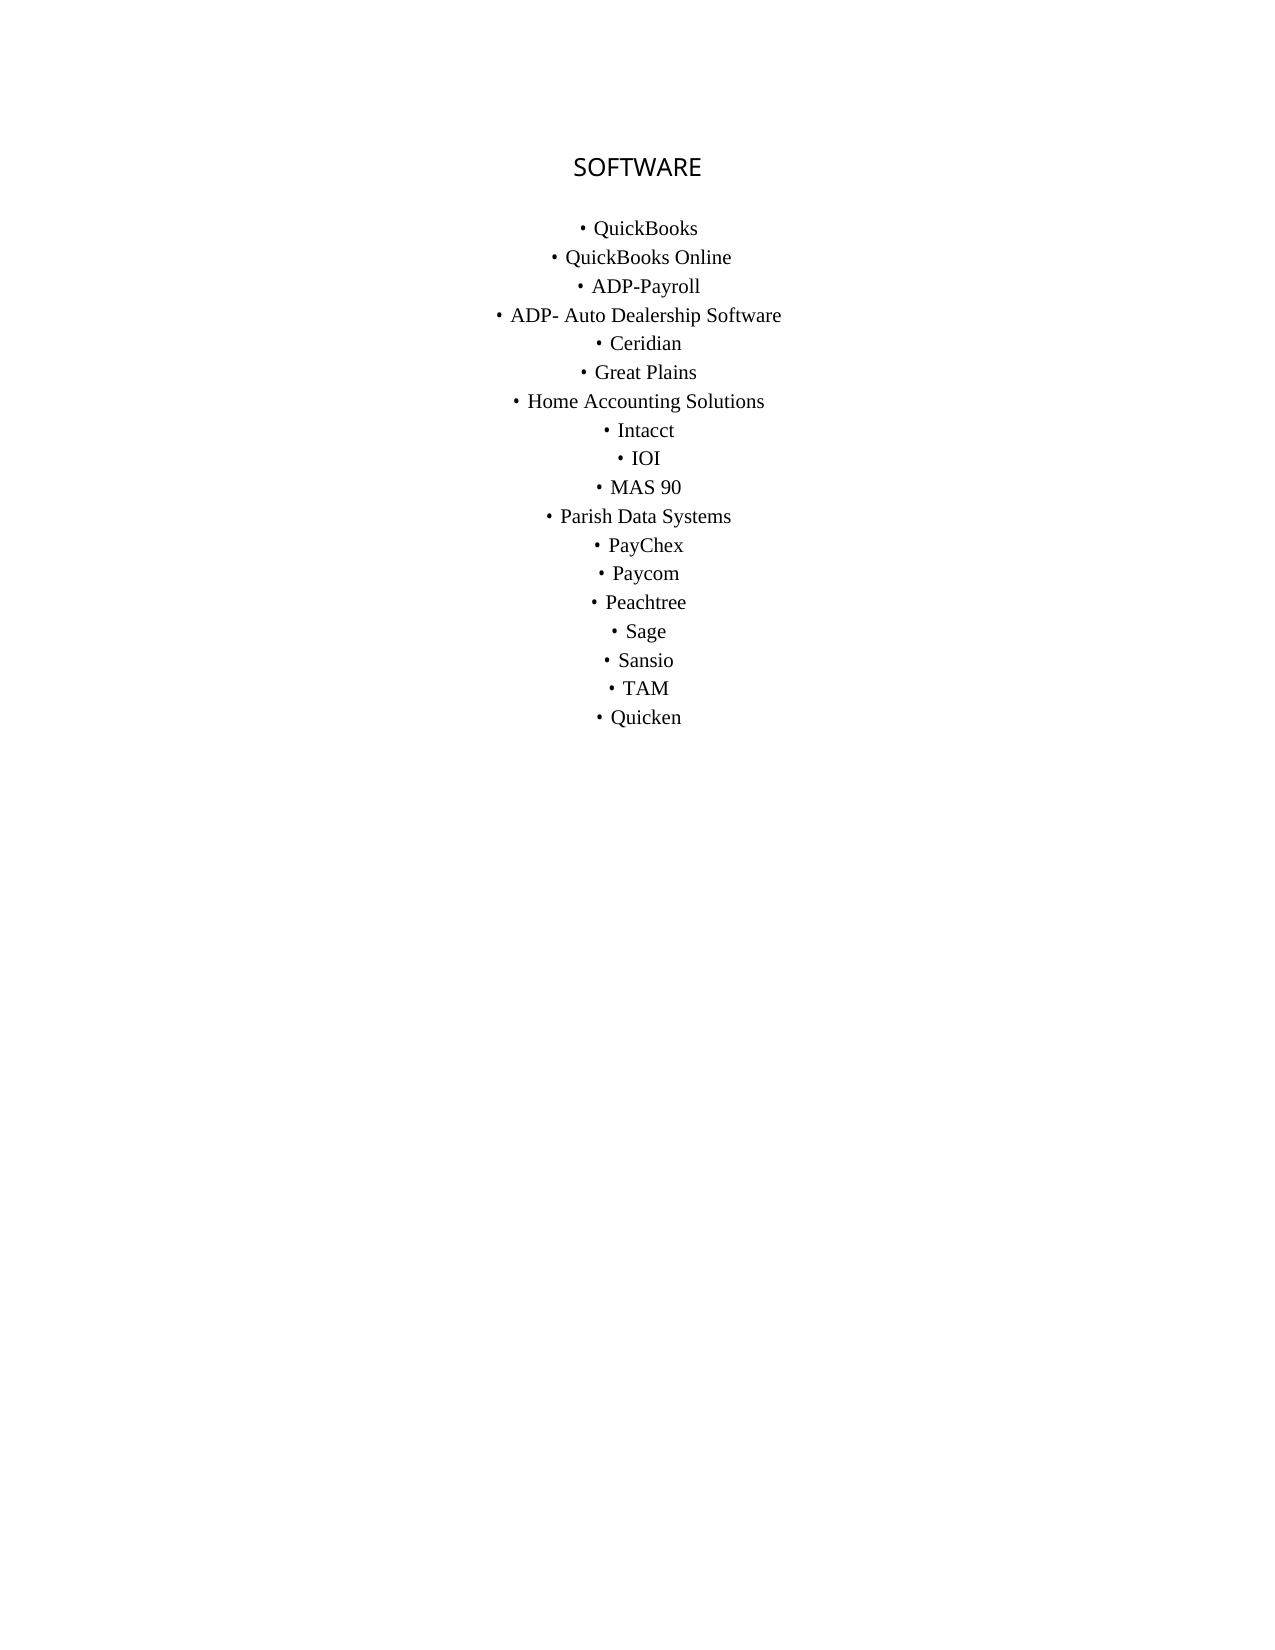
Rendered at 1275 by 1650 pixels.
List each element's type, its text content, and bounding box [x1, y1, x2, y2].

text • Quicken [187, 702, 1087, 731]
text • Sansio [187, 644, 1087, 673]
text • Parish Data Systems [187, 501, 1087, 529]
text • QuickBooks Online [187, 242, 1087, 271]
text • Great Plains [187, 357, 1087, 386]
text • ADP- Auto Dealership Software [187, 299, 1087, 328]
text • Intacct [187, 414, 1087, 443]
text • PayChex [187, 529, 1087, 558]
text • MAS 90 [187, 472, 1087, 501]
text • ADP-Payroll [187, 271, 1087, 299]
text • QuickBooks [187, 213, 1087, 242]
text • IOI [187, 443, 1087, 472]
text • Ceridian [187, 328, 1087, 357]
text SOFTWARE [187, 150, 1087, 184]
text • Sage [187, 616, 1087, 644]
text • TAM [187, 673, 1087, 702]
text • Home Accounting Solutions [187, 386, 1087, 414]
text • Paycom [187, 558, 1087, 587]
text • Peachtree [187, 587, 1087, 616]
